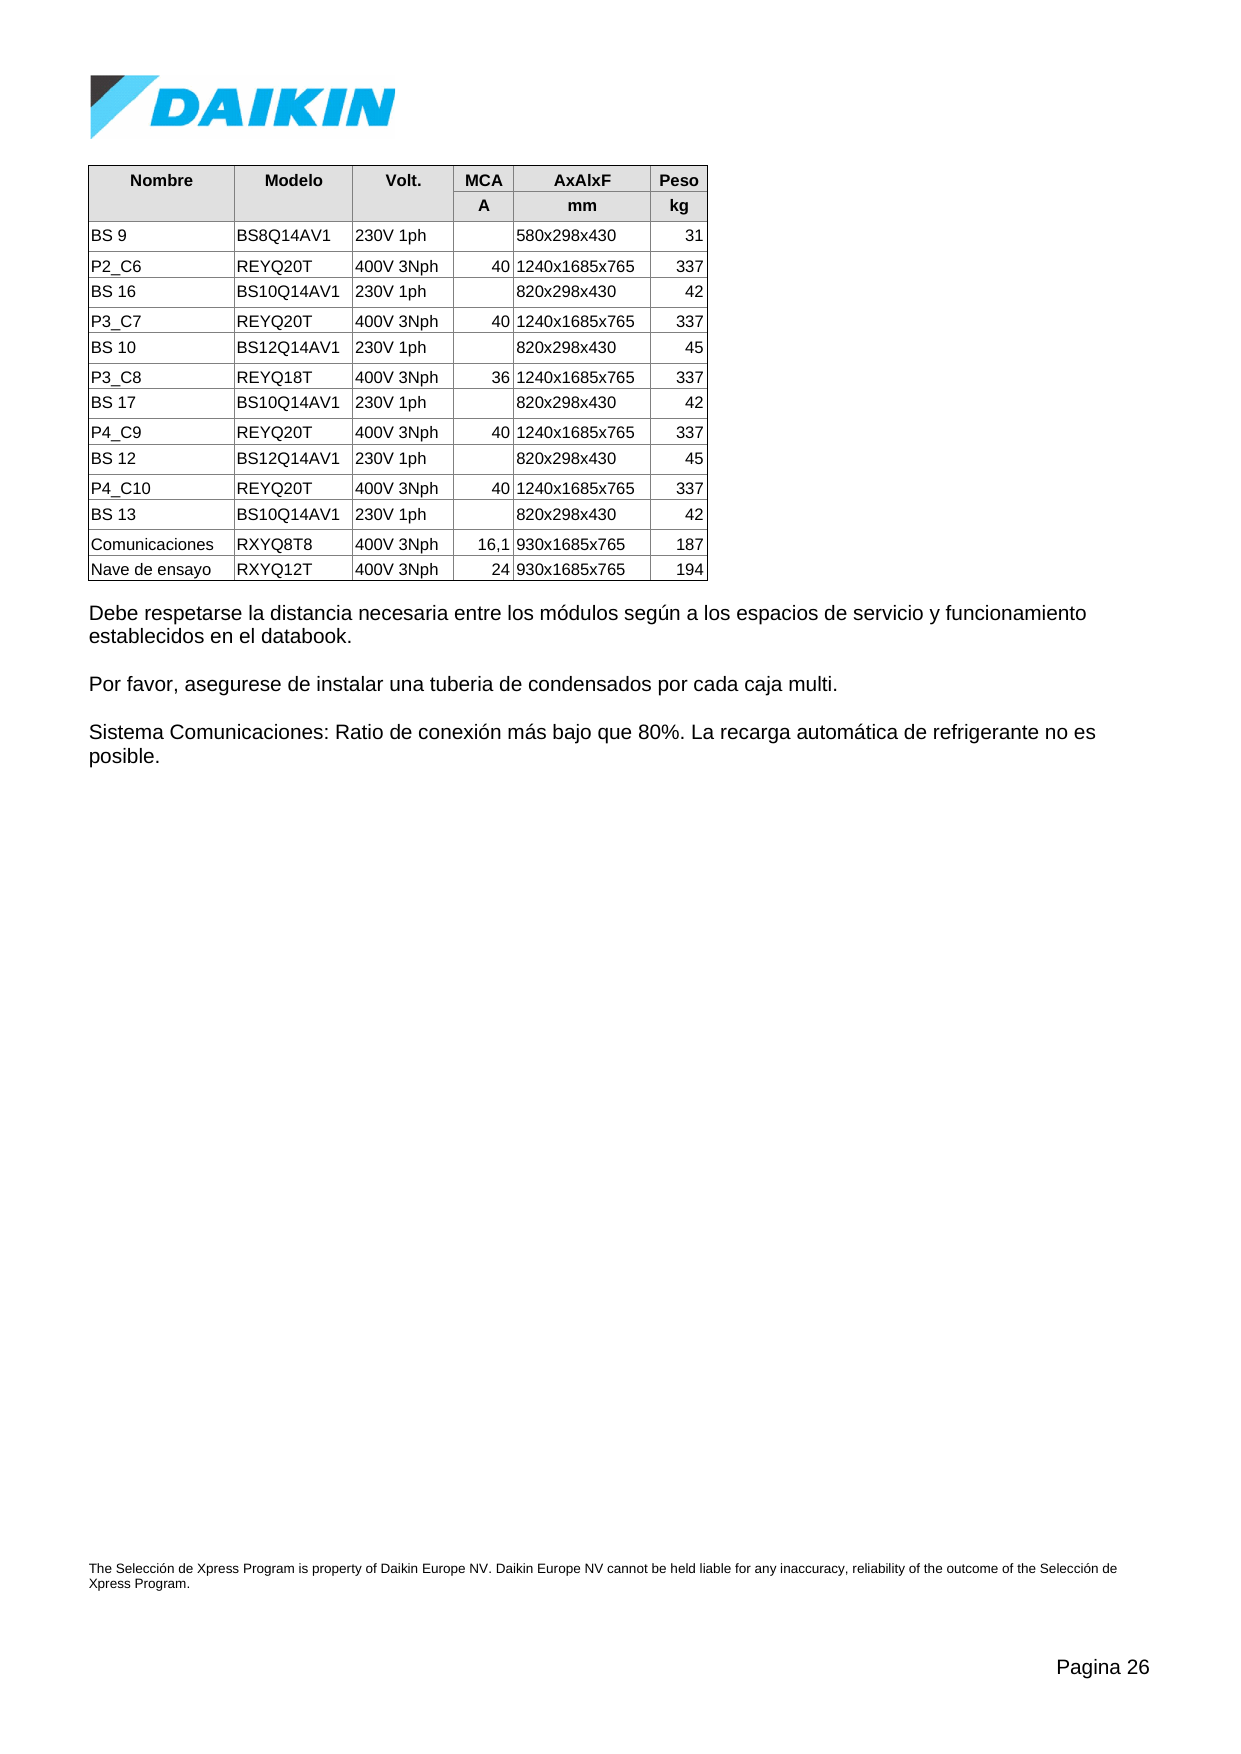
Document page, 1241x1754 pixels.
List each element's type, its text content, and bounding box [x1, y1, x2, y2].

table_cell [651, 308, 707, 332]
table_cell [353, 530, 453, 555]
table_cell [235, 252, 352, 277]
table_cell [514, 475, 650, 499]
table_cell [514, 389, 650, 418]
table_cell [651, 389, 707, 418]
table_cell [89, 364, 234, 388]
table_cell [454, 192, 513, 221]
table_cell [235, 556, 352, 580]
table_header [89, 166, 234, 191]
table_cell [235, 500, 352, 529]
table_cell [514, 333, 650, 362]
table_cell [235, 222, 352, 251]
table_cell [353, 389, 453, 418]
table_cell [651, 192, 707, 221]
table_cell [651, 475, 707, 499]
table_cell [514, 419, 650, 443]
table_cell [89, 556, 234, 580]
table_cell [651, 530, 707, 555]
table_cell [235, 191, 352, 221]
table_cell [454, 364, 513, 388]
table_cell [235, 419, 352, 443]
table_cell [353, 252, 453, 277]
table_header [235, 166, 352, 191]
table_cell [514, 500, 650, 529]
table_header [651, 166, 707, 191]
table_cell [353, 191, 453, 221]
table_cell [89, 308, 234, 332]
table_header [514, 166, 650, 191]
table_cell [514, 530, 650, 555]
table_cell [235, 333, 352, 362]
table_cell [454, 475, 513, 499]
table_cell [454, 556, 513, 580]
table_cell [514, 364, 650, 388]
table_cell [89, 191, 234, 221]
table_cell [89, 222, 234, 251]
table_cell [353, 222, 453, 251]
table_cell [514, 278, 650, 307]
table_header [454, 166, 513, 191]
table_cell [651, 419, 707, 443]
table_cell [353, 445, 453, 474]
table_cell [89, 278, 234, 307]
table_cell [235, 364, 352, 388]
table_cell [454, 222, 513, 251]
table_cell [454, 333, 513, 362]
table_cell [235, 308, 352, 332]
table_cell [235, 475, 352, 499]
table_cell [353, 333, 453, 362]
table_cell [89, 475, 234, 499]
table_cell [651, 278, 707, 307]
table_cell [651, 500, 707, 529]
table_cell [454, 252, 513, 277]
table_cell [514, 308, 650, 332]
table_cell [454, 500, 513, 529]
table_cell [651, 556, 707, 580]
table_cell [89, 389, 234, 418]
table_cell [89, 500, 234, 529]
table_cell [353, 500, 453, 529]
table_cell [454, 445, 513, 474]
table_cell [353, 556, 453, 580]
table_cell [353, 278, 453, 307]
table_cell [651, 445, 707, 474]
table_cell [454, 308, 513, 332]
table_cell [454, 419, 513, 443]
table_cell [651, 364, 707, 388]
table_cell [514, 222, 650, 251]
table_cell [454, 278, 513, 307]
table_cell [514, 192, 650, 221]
text Por favor, asegurese de instalar una tuberia de condensados por cada caja multi. [88, 672, 1152, 696]
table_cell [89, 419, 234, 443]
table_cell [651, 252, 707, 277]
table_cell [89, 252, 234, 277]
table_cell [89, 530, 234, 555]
text Sistema Comunicaciones: Ratio de conexión más bajo que 80%. La recarga automática de refrigerante no es posible. [88, 720, 1152, 768]
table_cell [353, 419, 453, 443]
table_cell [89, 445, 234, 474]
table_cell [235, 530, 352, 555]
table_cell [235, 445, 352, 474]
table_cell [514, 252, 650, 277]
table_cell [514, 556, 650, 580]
text Debe respetarse la distancia necesaria entre los módulos según a los espacios de servicio y funcionamiento establecidos en el databook. [88, 600, 1152, 648]
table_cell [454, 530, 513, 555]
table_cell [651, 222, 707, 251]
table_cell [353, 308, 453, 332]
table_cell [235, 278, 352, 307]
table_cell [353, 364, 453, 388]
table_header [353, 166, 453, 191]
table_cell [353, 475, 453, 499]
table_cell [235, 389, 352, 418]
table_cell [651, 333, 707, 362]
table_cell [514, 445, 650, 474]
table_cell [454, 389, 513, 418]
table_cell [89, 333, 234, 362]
